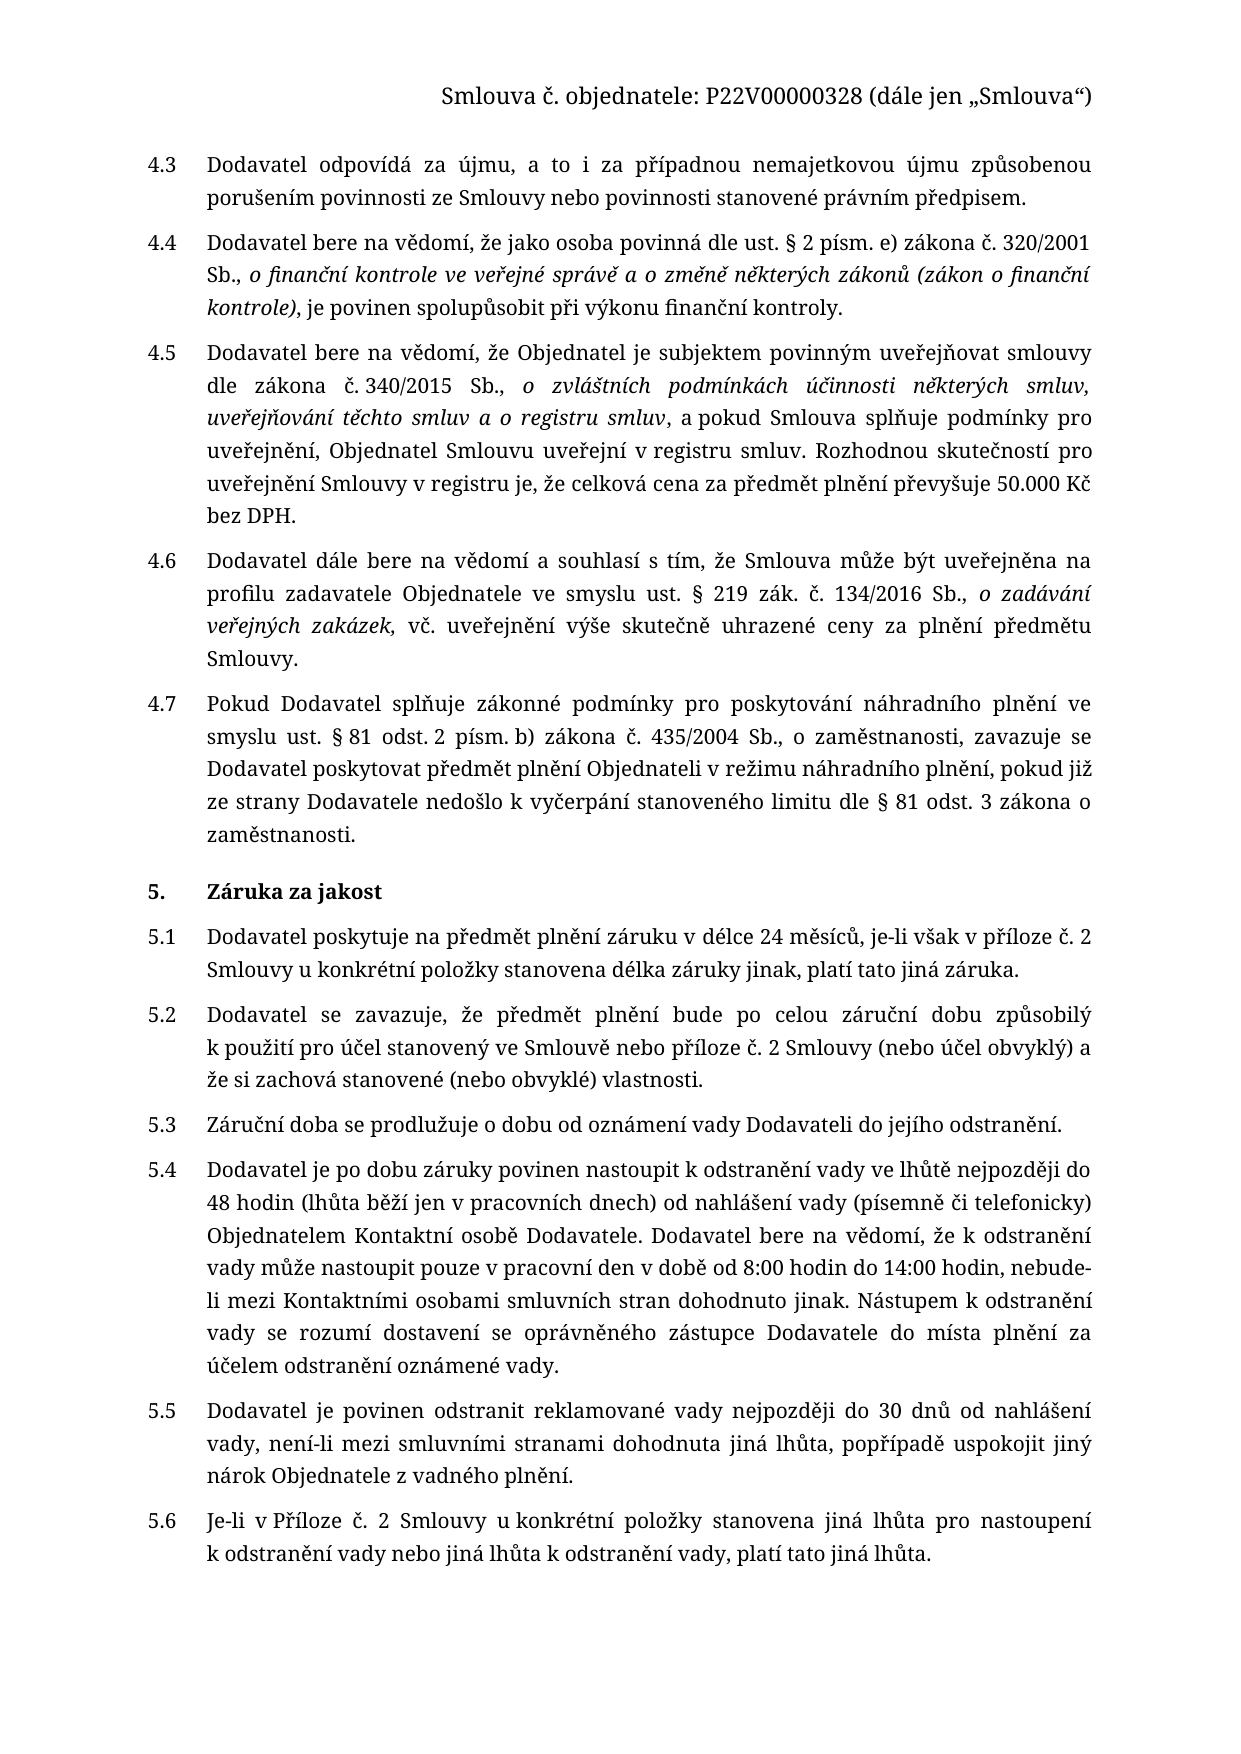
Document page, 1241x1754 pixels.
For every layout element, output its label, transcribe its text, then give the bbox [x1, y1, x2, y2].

list Je-li v Příloze č. 2 Smlouvy u konkrétní položky stanovena jiná lhůta pro nastoupení k odstranění vady nebo jiná lhůta k odstranění vady, platí tato jiná lhůta. [148, 1507, 1093, 1568]
list Dodavatel je povinen odstranit reklamované vady nejpozději do 30 dnů od nahlášení vady, není-li mezi smluvními stranami dohodnuta jiná lhůta, popřípadě uspokojit jiný nárok Objednatele z vadného plnění. [148, 1396, 1093, 1490]
list Záruka za jakost [148, 877, 1093, 906]
list Záruční doba se prodlužuje o dobu od oznámení vady Dodavateli do jejího odstranění. [148, 1110, 1093, 1139]
list Dodavatel bere na vědomí, že jako osoba povinná dle ust. § 2 písm. e) zákona č. 320/2001 Sb., o finanční kontrole ve veřejné správě a o změně některých zákonů (zákon o finanční kontrole), je povinen spolupůsobit při výkonu finanční kontroly. [148, 228, 1093, 322]
list Dodavatel odpovídá za újmu, a to i za případnou nemajetkovou újmu způsobenou porušením povinnosti ze Smlouvy nebo povinnosti stanovené právním předpisem. [148, 150, 1093, 211]
list Dodavatel dále bere na vědomí a souhlasí s tím, že Smlouva může být uveřejněna na profilu zadavatele Objednatele ve smyslu ust. § 219 zák. č. 134/2016 Sb., o zadávání veřejných zakázek, vč. uveřejnění výše skutečně uhrazené ceny za plnění předmětu Smlouvy. [148, 546, 1093, 673]
list Dodavatel poskytuje na předmět plnění záruku v délce 24 měsíců, je-li však v příloze č. 2 Smlouvy u konkrétní položky stanovena délka záruky jinak, platí tato jiná záruka. [148, 922, 1093, 983]
list Dodavatel je po dobu záruky povinen nastoupit k odstranění vady ve lhůtě nejpozději do 48 hodin (lhůta běží jen v pracovních dnech) od nahlášení vady (písemně či telefonicky) Objednatelem Kontaktní osobě Dodavatele. Dodavatel bere na vědomí, že k odstranění vady může nastoupit pouze v pracovní den v době od 8:00 hodin do 14:00 hodin, nebude-li mezi Kontaktními osobami smluvních stran dohodnuto jinak. Nástupem k odstranění vady se rozumí dostavení se oprávněného zástupce Dodavatele do místa plnění za účelem odstranění oznámené vady. [148, 1156, 1093, 1379]
list Dodavatel se zavazuje, že předmět plnění bude po celou záruční dobu způsobilý k použití pro účel stanovený ve Smlouvě nebo příloze č. 2 Smlouvy (nebo účel obvyklý) a že si zachová stanovené (nebo obvyklé) vlastnosti. [148, 1000, 1093, 1094]
list Pokud Dodavatel splňuje zákonné podmínky pro poskytování náhradního plnění ve smyslu ust. § 81 odst. 2 písm. b) zákona č. 435/2004 Sb., o zaměstnanosti, zavazuje se Dodavatel poskytovat předmět plnění Objednateli v režimu náhradního plnění, pokud již ze strany Dodavatele nedošlo k vyčerpání stanoveného limitu dle § 81 odst. 3 zákona o zaměstnanosti. [148, 689, 1093, 848]
list Dodavatel bere na vědomí, že Objednatel je subjektem povinným uveřejňovat smlouvy dle zákona č. 340/2015 Sb., o zvláštních podmínkách účinnosti některých smluv, uveřejňování těchto smluv a o registru smluv, a pokud Smlouva splňuje podmínky pro uveřejnění, Objednatel Smlouvu uveřejní v registru smluv. Rozhodnou skutečností pro uveřejnění Smlouvy v registru je, že celková cena za předmět plnění převyšuje 50.000 Kč bez DPH. [148, 338, 1093, 530]
